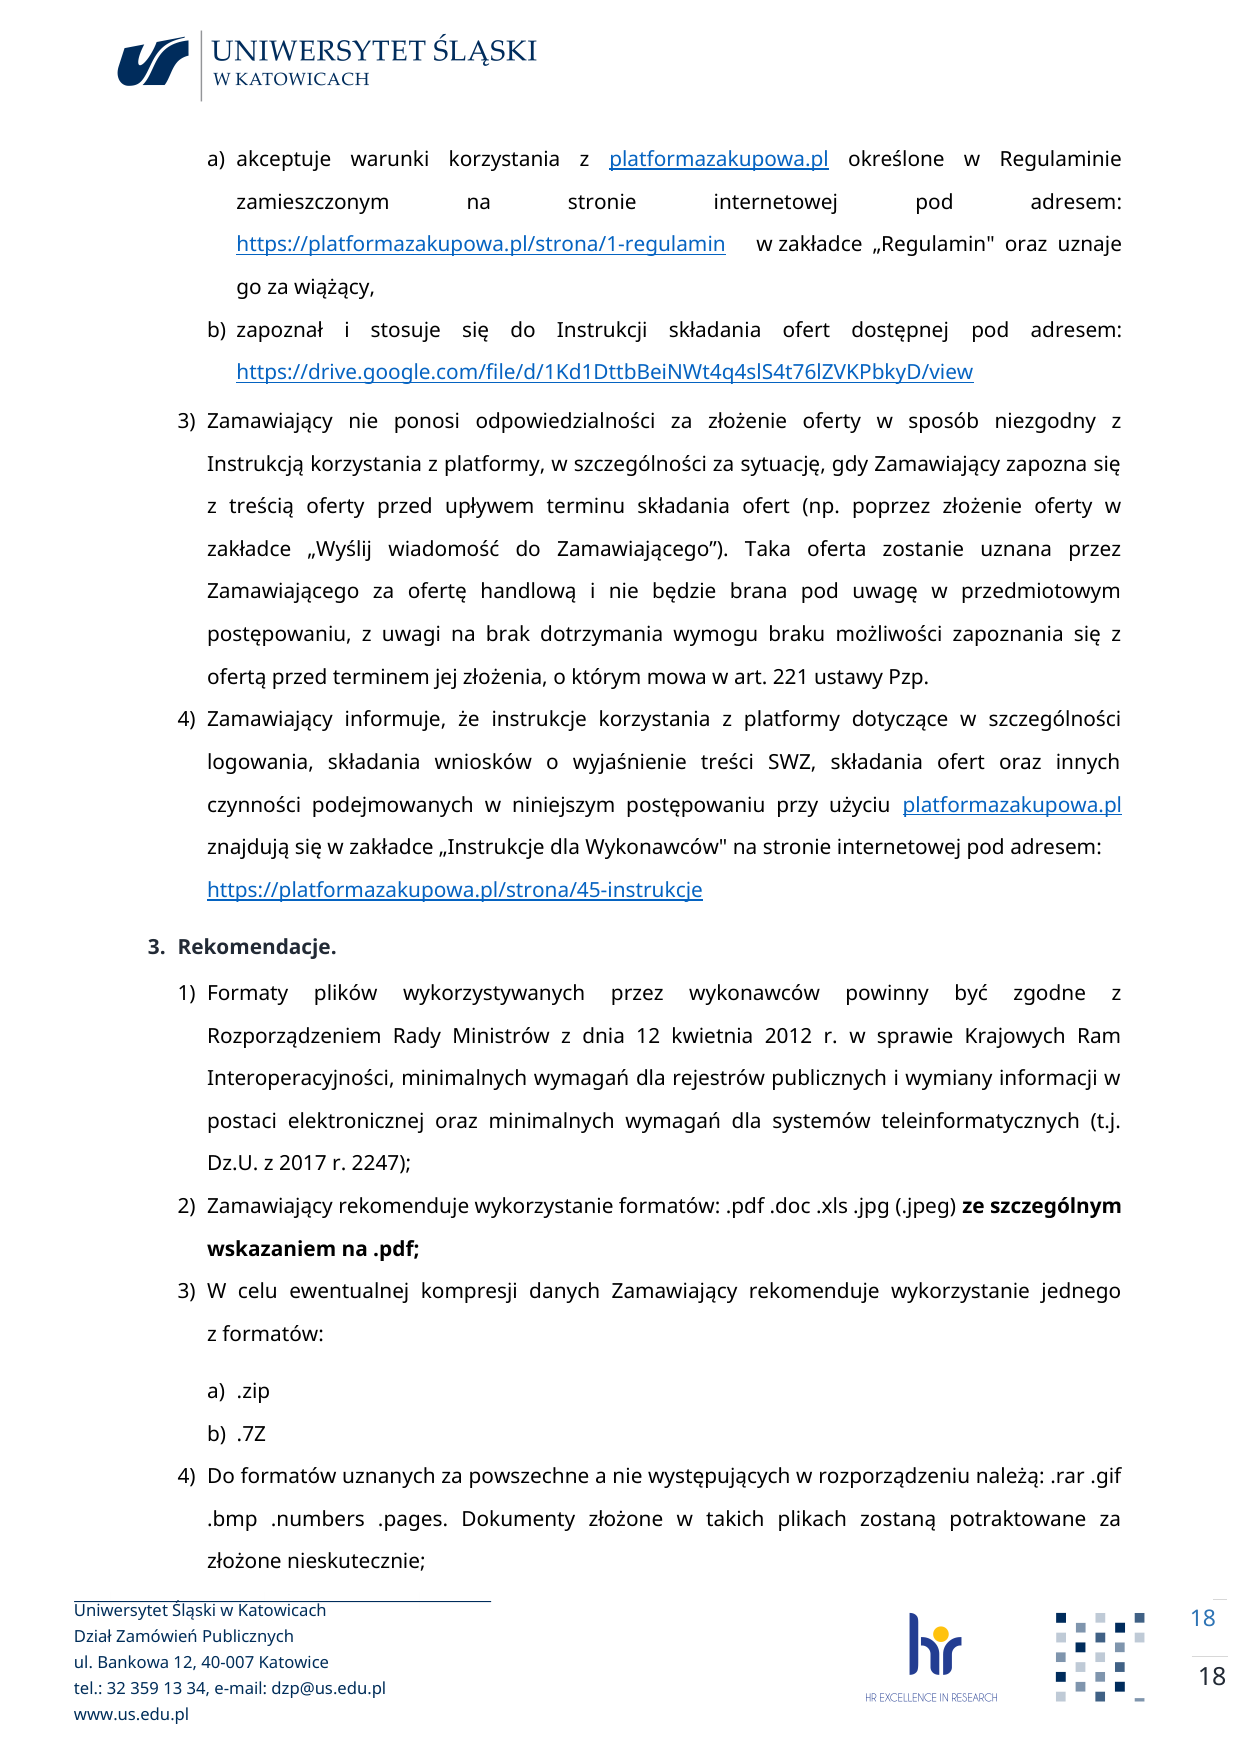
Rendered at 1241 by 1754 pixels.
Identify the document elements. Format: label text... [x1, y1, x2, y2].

picture [0, 1592, 492, 1610]
subtitle zapoznał i stosuje się do Instrukcji składania ofert dostępnej pod adresem: https://drive.google.com/file/d/1Kd1DttbBeiNWt4q4slS4t76lZVKPbkyD/view [207, 315, 1122, 386]
subtitle akceptuje warunki korzystania z platformazakupowa.pl określone w Regulaminie zamieszczonym na stronie internetowej pod adresem: https://platformazakupowa.pl/strona/1-regulamin w zakładce „Regulamin" oraz uznaje go za wiążący, [207, 144, 1122, 301]
subtitle Zamawiający nie ponosi odpowiedzialności za złożenie oferty w sposób niezgodny z Instrukcją korzystania z platformy, w szczególności za sytuację, gdy Zamawiający zapozna się z treścią oferty przed upływem terminu składania ofert (np. poprzez złożenie oferty w zakładce „Wyślij wiadomość do Zamawiającego”). Taka oferta zostanie uznana przez Zamawiającego za ofertę handlową i nie będzie brana pod uwagę w przedmiotowym postępowaniu, z uwagi na brak dotrzymania wymogu braku możliwości zapoznania się z ofertą przed terminem jej złożenia, o którym mowa w art. 221 ustawy Pzp. [177, 406, 1122, 690]
subtitle Zamawiający rekomenduje wykorzystanie formatów: .pdf .doc .xls .jpg (.jpeg) ze szczególnym wskazaniem na .pdf; [177, 1191, 1122, 1262]
subtitle Formaty plików wykorzystywanych przez wykonawców powinny być zgodne z Rozporządzeniem Rady Ministrów z dnia 12 kwietnia 2012 r. w sprawie Krajowych Ram Interoperacyjności, minimalnych wymagań dla rejestrów publicznych i wymiany informacji w postaci elektronicznej oraz minimalnych wymagań dla systemów teleinformatycznych (t.j. Dz.U. z 2017 r. 2247); [177, 978, 1122, 1177]
subtitle Zamawiający informuje, że instrukcje korzystania z platformy dotyczące w szczególności logowania, składania wniosków o wyjaśnienie treści SWZ, składania ofert oraz innych czynności podejmowanych w niniejszym postępowaniu przy użyciu platformazakupowa.pl znajdują się w zakładce „Instrukcje dla Wykonawców" na stronie internetowej pod adresem: [177, 704, 1122, 861]
subtitle W celu ewentualnej kompresji danych Zamawiający rekomenduje wykorzystanie jednego z formatów: [177, 1276, 1122, 1347]
picture [797, 1485, 1174, 1731]
picture [0, 0, 1240, 137]
subtitle Rekomendacje. [148, 932, 1122, 961]
subtitle .7Z [207, 1419, 1122, 1447]
subtitle .zip [207, 1376, 1122, 1404]
subtitle Do formatów uznanych za powszechne a nie występujących w rozporządzeniu należą: .rar .gif .bmp .numbers .pages. Dokumenty złożone w takich plikach zostaną potraktowane za złożone nieskutecznie; [177, 1461, 1122, 1575]
subtitle https://platformazakupowa.pl/strona/45-instrukcje [207, 875, 1122, 903]
